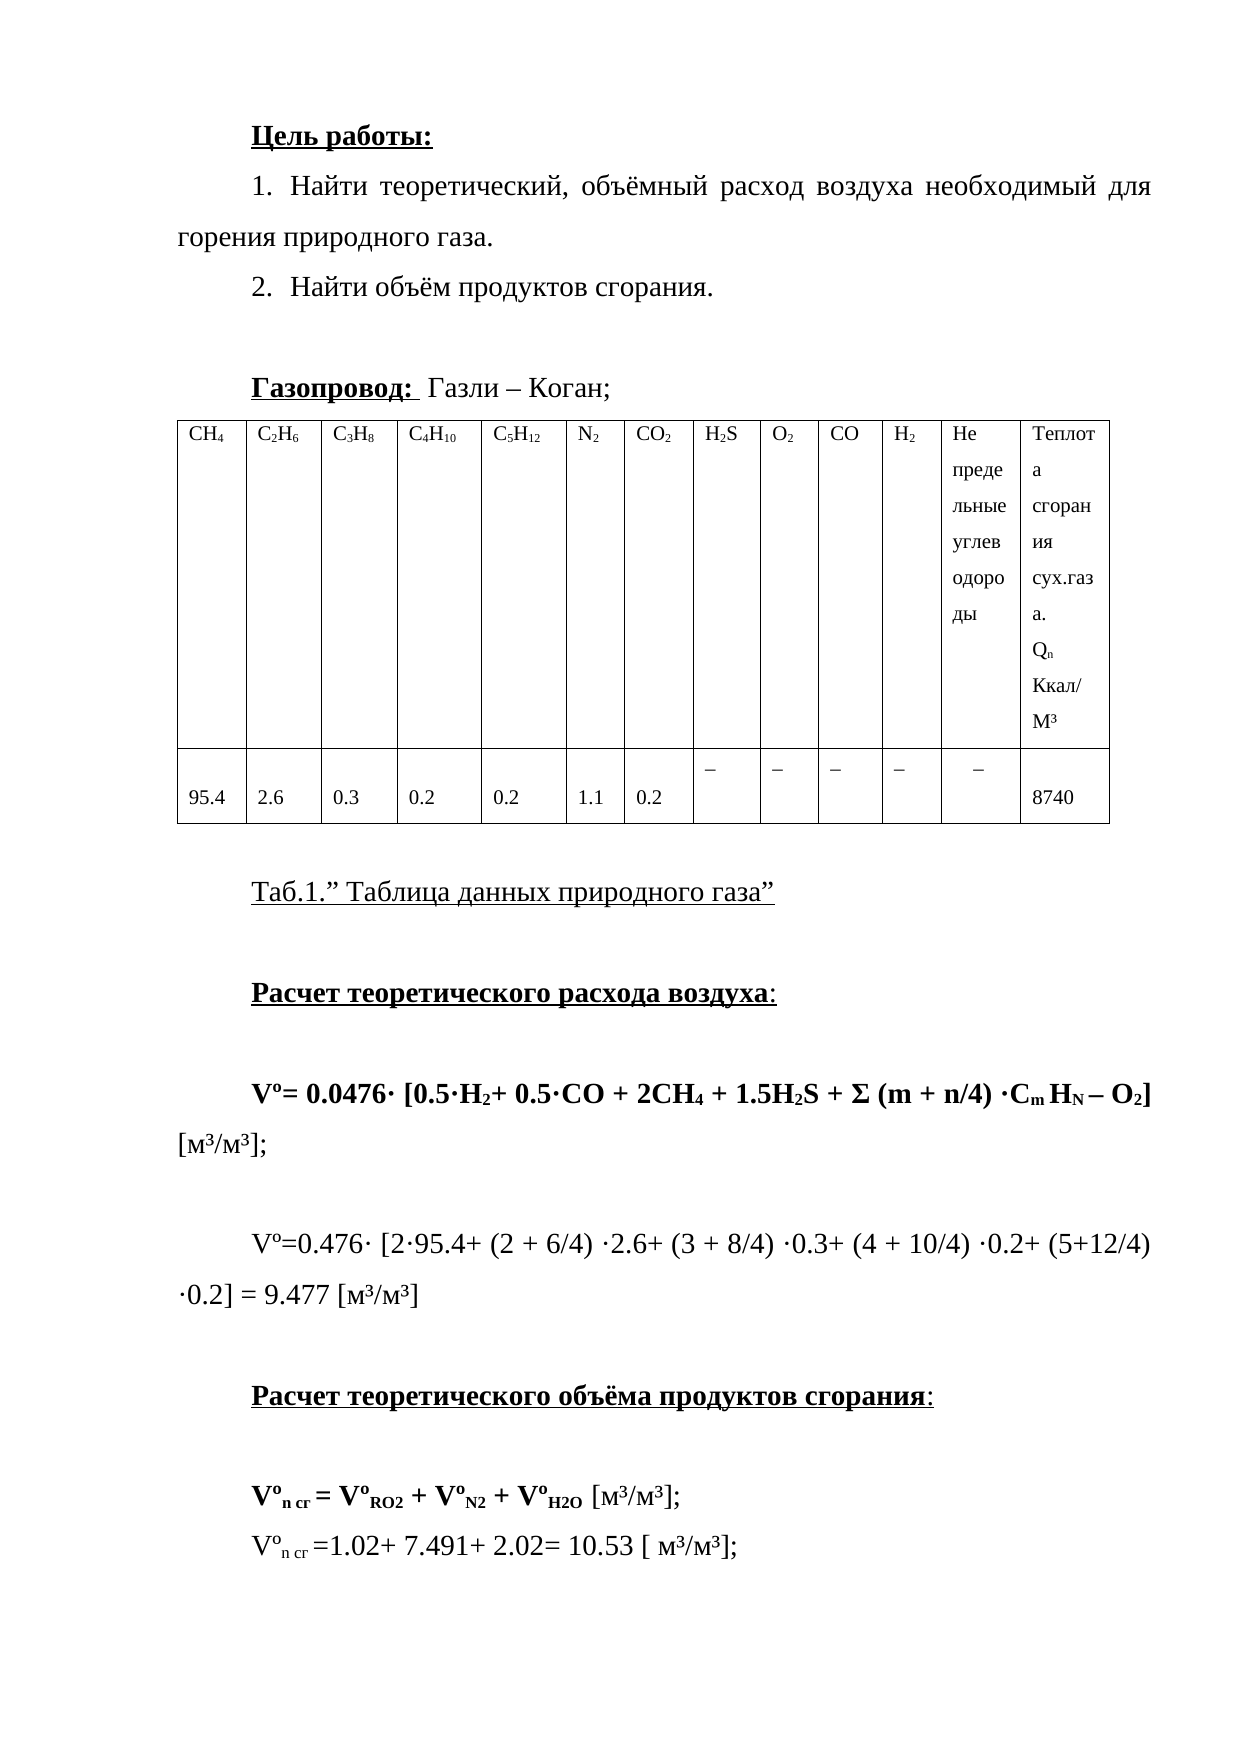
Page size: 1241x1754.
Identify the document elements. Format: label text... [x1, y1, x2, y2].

text Vºn cг = VºRO2 + VºN2 + VºH2O [м³/м³]; [177, 1478, 1152, 1512]
table_header N2 [567, 421, 624, 748]
table_cell 2.6 [247, 749, 321, 823]
table_cell _ [883, 749, 941, 823]
table_cell 0.2 [625, 749, 693, 823]
text Расчет теоретического объёма продуктов сгорания: [177, 1378, 1152, 1411]
text Vºn cг =1.02+ 7.491+ 2.02= 10.53 [ м³/м³]; [177, 1528, 1152, 1562]
text Газопровод: Газли – Коган; [177, 370, 1152, 403]
text Vº= 0.0476· [0.5·H2+ 0.5·CO + 2CH4 + 1.5H2S + Σ (m + n/4) ·Cm HN – O2] [м³/м³]; [177, 1076, 1152, 1159]
table_header Не предельные углеводороды [942, 421, 1020, 748]
table_cell 0.2 [398, 749, 481, 823]
text Цель работы: [177, 118, 1152, 152]
table_cell _ [694, 749, 760, 823]
table_cell 1.1 [567, 749, 624, 823]
table_header H2 [883, 421, 941, 748]
table_cell 95.4 [178, 749, 246, 823]
table_header C3H8 [322, 421, 397, 748]
table_cell 0.2 [482, 749, 566, 823]
table_header CO [819, 421, 882, 748]
list Найти объём продуктов сгорания. [177, 269, 1152, 303]
list Найти теоретический, объёмный расход воздуха необходимый для горения природного газа. [177, 168, 1152, 252]
table_cell _ [942, 749, 1020, 823]
table_cell 8740 [1021, 749, 1109, 823]
text Расчет теоретического расхода воздуха: [177, 975, 1152, 1009]
table_header O2 [761, 421, 818, 748]
table_header C2H6 [247, 421, 321, 748]
table_header C5H12 [482, 421, 566, 748]
text Vº=0.476· [2·95.4+ (2 + 6/4) ·2.6+ (3 + 8/4) ·0.3+ (4 + 10/4) ·0.2+ (5+12/4) ·0.2] = 9.477 [м³/м³] [177, 1227, 1152, 1311]
table_header H2S [694, 421, 760, 748]
table_header CO2 [625, 421, 693, 748]
table_header Теплота сгорания сух.газа. Qn Ккал/ М³ [1021, 421, 1109, 748]
text Таб.1.” Таблица данных природного газа” [177, 874, 1152, 908]
table_cell 0.3 [322, 749, 397, 823]
table_header CH4 [178, 421, 246, 748]
table_cell _ [761, 749, 818, 823]
table_header C4H10 [398, 421, 481, 748]
table_cell _ [819, 749, 882, 823]
